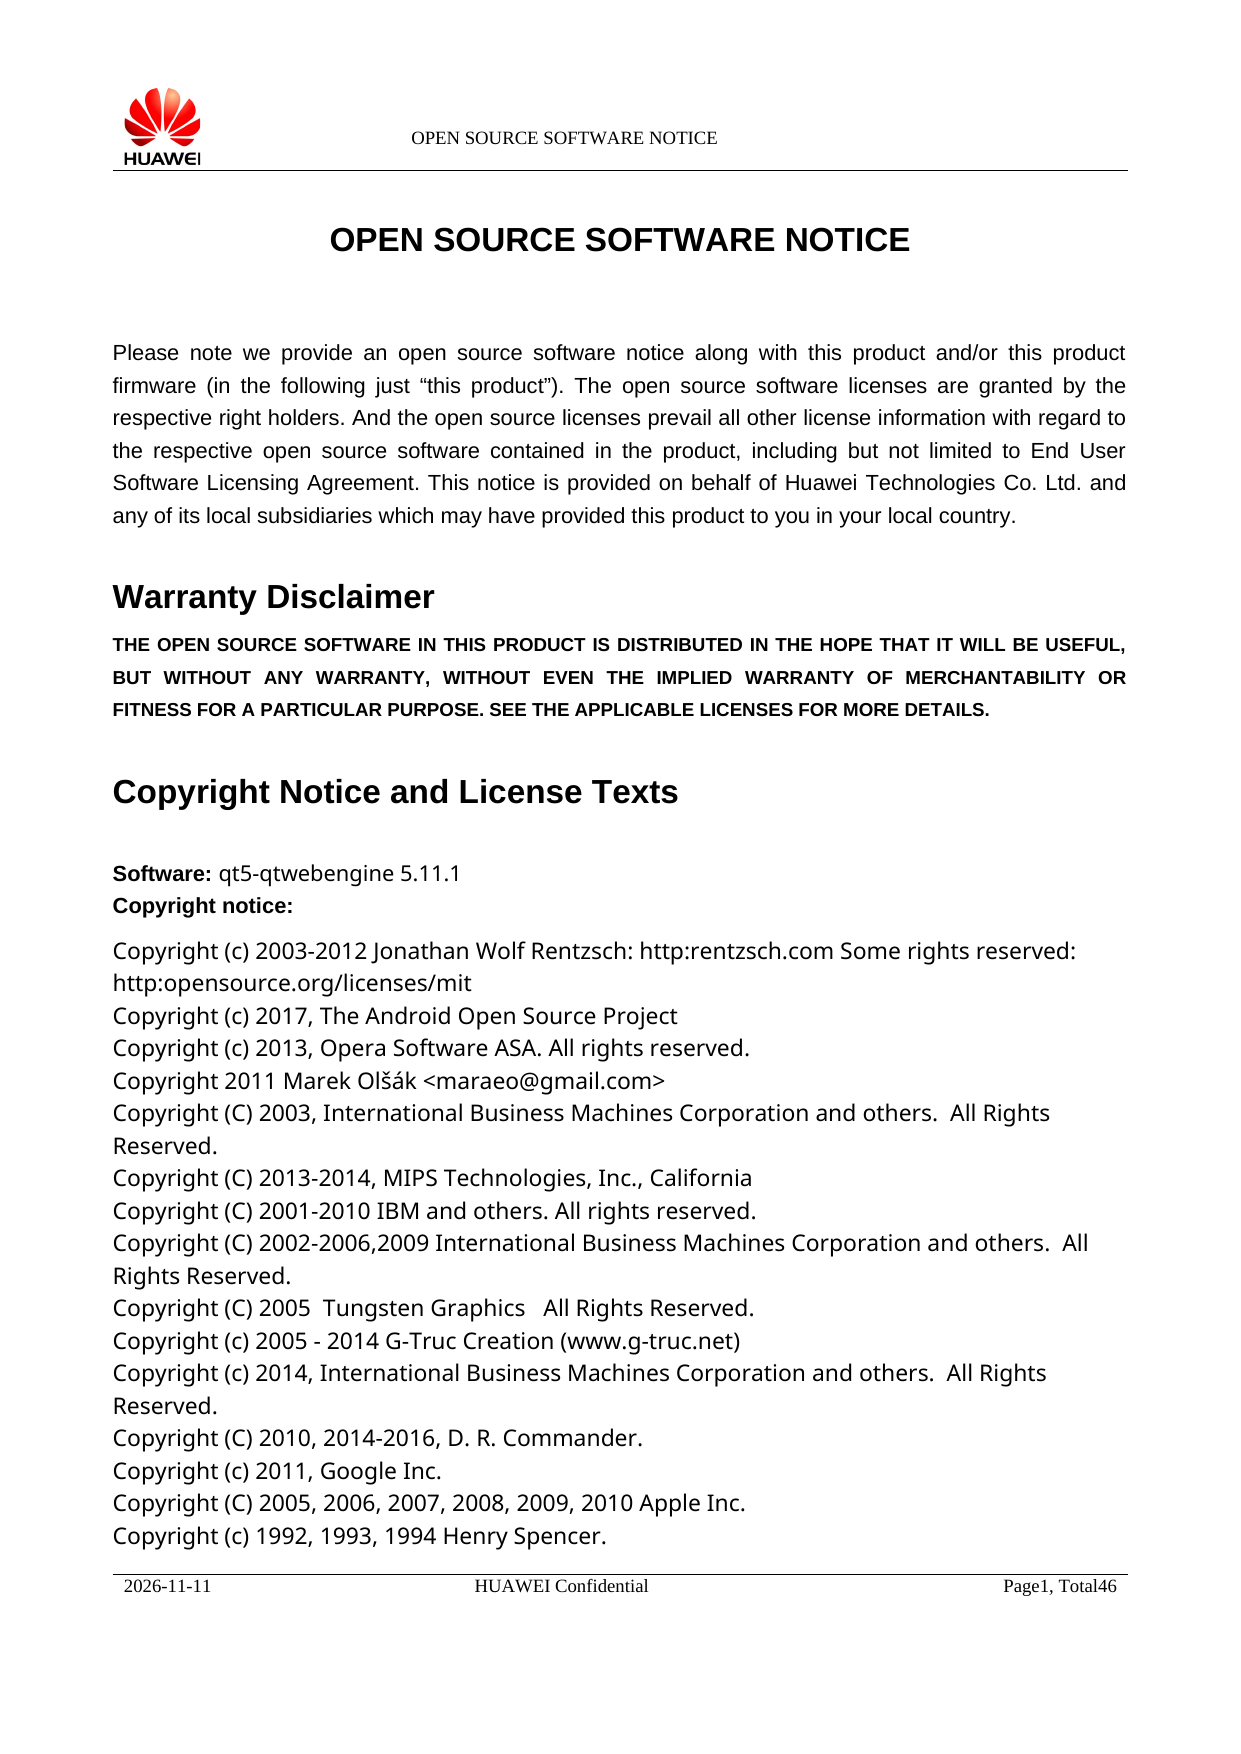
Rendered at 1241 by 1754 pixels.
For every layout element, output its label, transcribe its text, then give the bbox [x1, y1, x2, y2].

text Warranty Disclaimer [112, 564, 1128, 629]
text The open source software in this product is distributed in the hope that it will be useful, but WITHOUT ANY WARRANTY, without even the implied warranty of MERCHANTABILITY or FITNESS FOR A PARTICULAR PURPOSE. See the applicable licenses for more details. [112, 629, 1128, 726]
text Please note we provide an open source software notice along with this product and/or this product firmware (in the following just “this product”). The open source software licenses are granted by the respective right holders. And the open source licenses prevail all other license information with regard to the respective open source software contained in the product, including but not limited to End User Software Licensing Agreement. This notice is provided on behalf of Huawei Technologies Co. Ltd. and any of its local subsidiaries which may have provided this product to you in your local country. [112, 336, 1128, 531]
text Copyright notice: [112, 889, 1128, 921]
picture [124, 88, 201, 165]
text Copyright Notice and License Texts [112, 759, 1128, 824]
title Software: qt5-qtwebengine 5.11.1 [112, 856, 1128, 889]
text OPEN SOURCE SOFTWARE NOTICE [112, 206, 1128, 271]
